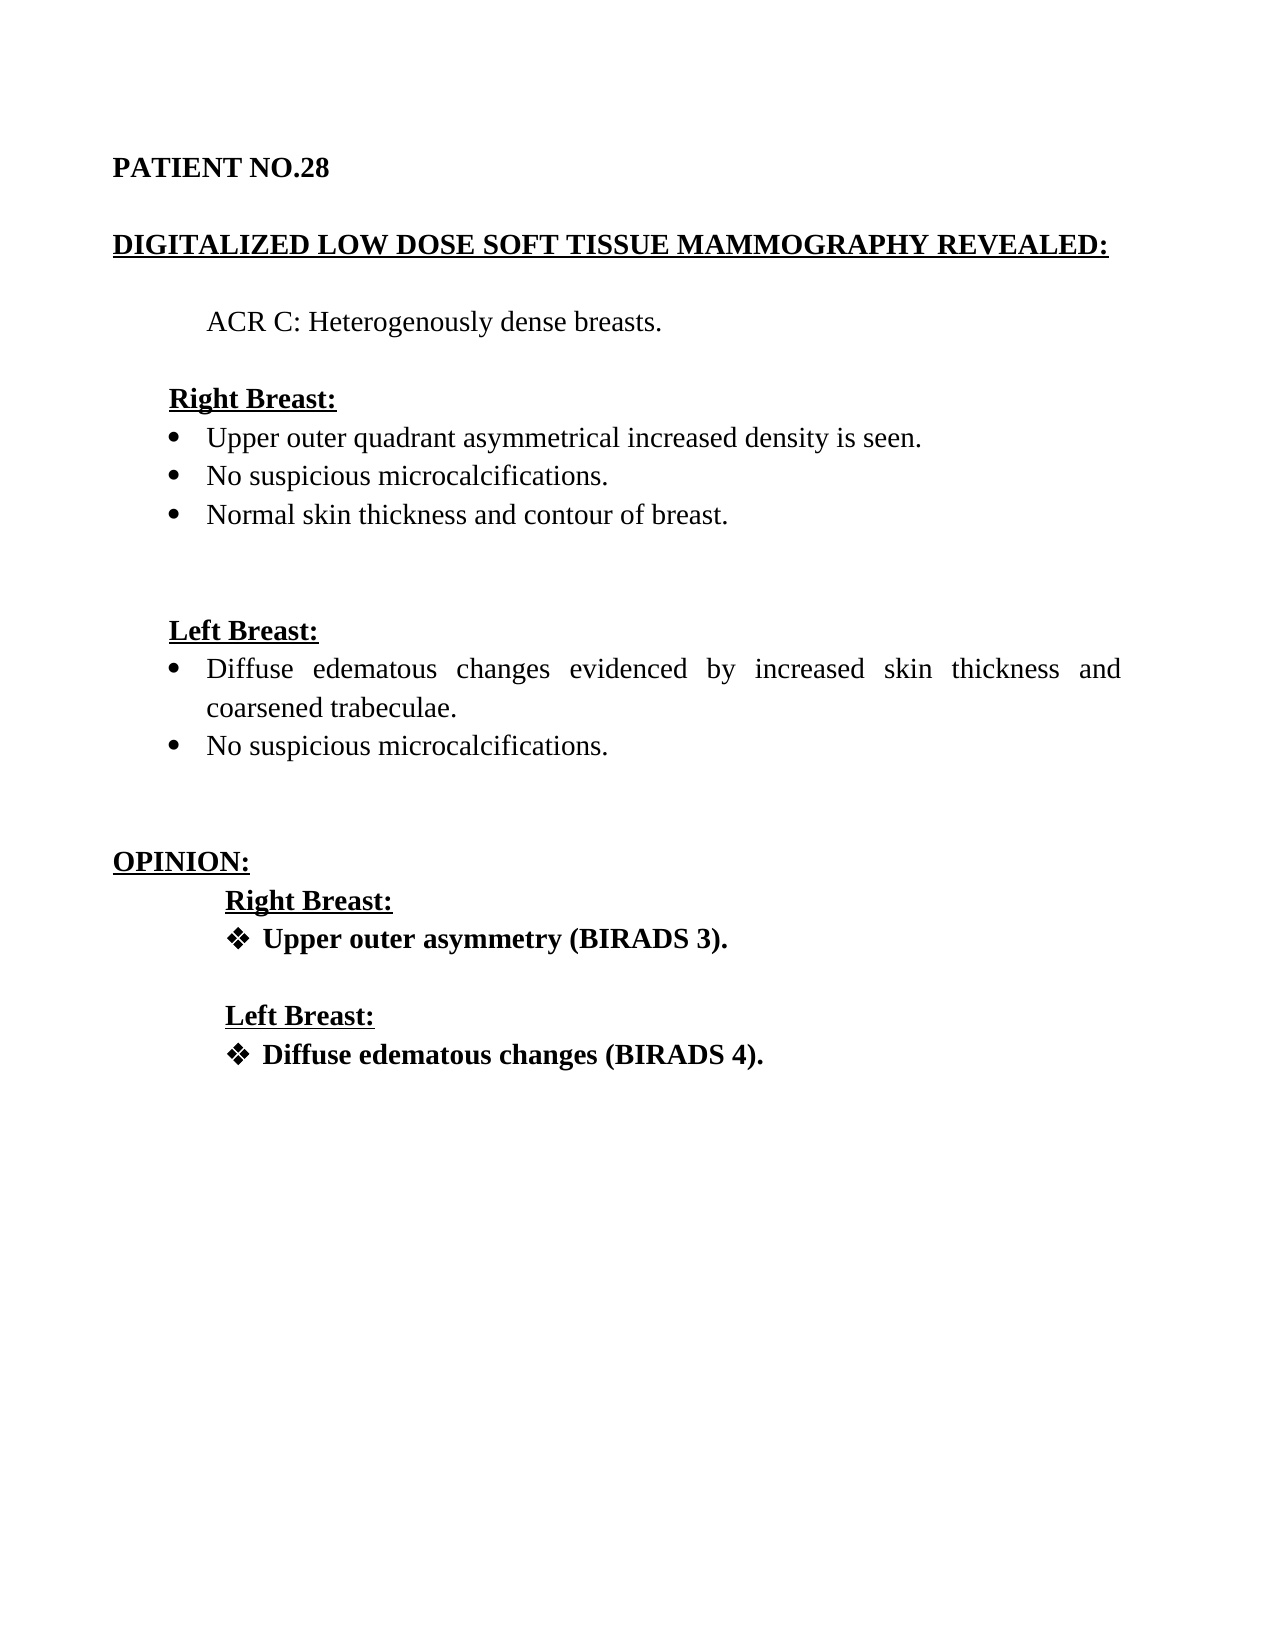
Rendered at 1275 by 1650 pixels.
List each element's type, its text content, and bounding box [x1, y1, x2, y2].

list Diffuse edematous changes evidenced by increased skin thickness and coarsened trabeculae. [169, 651, 1122, 723]
text Left Breast: [150, 998, 1122, 1032]
list Normal skin thickness and contour of breast. [169, 497, 1122, 531]
list Upper outer asymmetry (BIRADS 3). [225, 921, 1122, 955]
text Right Breast: [169, 381, 1122, 415]
list Upper outer quadrant asymmetrical increased density is seen. [169, 420, 1122, 453]
list Diffuse edematous changes (BIRADS 4). [225, 1037, 1122, 1071]
text Right Breast: [150, 883, 1122, 916]
list No suspicious microcalcifications. [169, 458, 1122, 492]
list No suspicious microcalcifications. [169, 728, 1122, 762]
text ACR C: Heterogenously dense breasts. [206, 304, 1122, 338]
text PATIENT NO.28 [112, 150, 1122, 183]
text Left Breast: [169, 613, 1122, 646]
text DIGITALIZED LOW DOSE SOFT TISSUE MAMMOGRAPHY REVEALED: [112, 227, 1122, 261]
text OPINION: [112, 844, 1122, 878]
